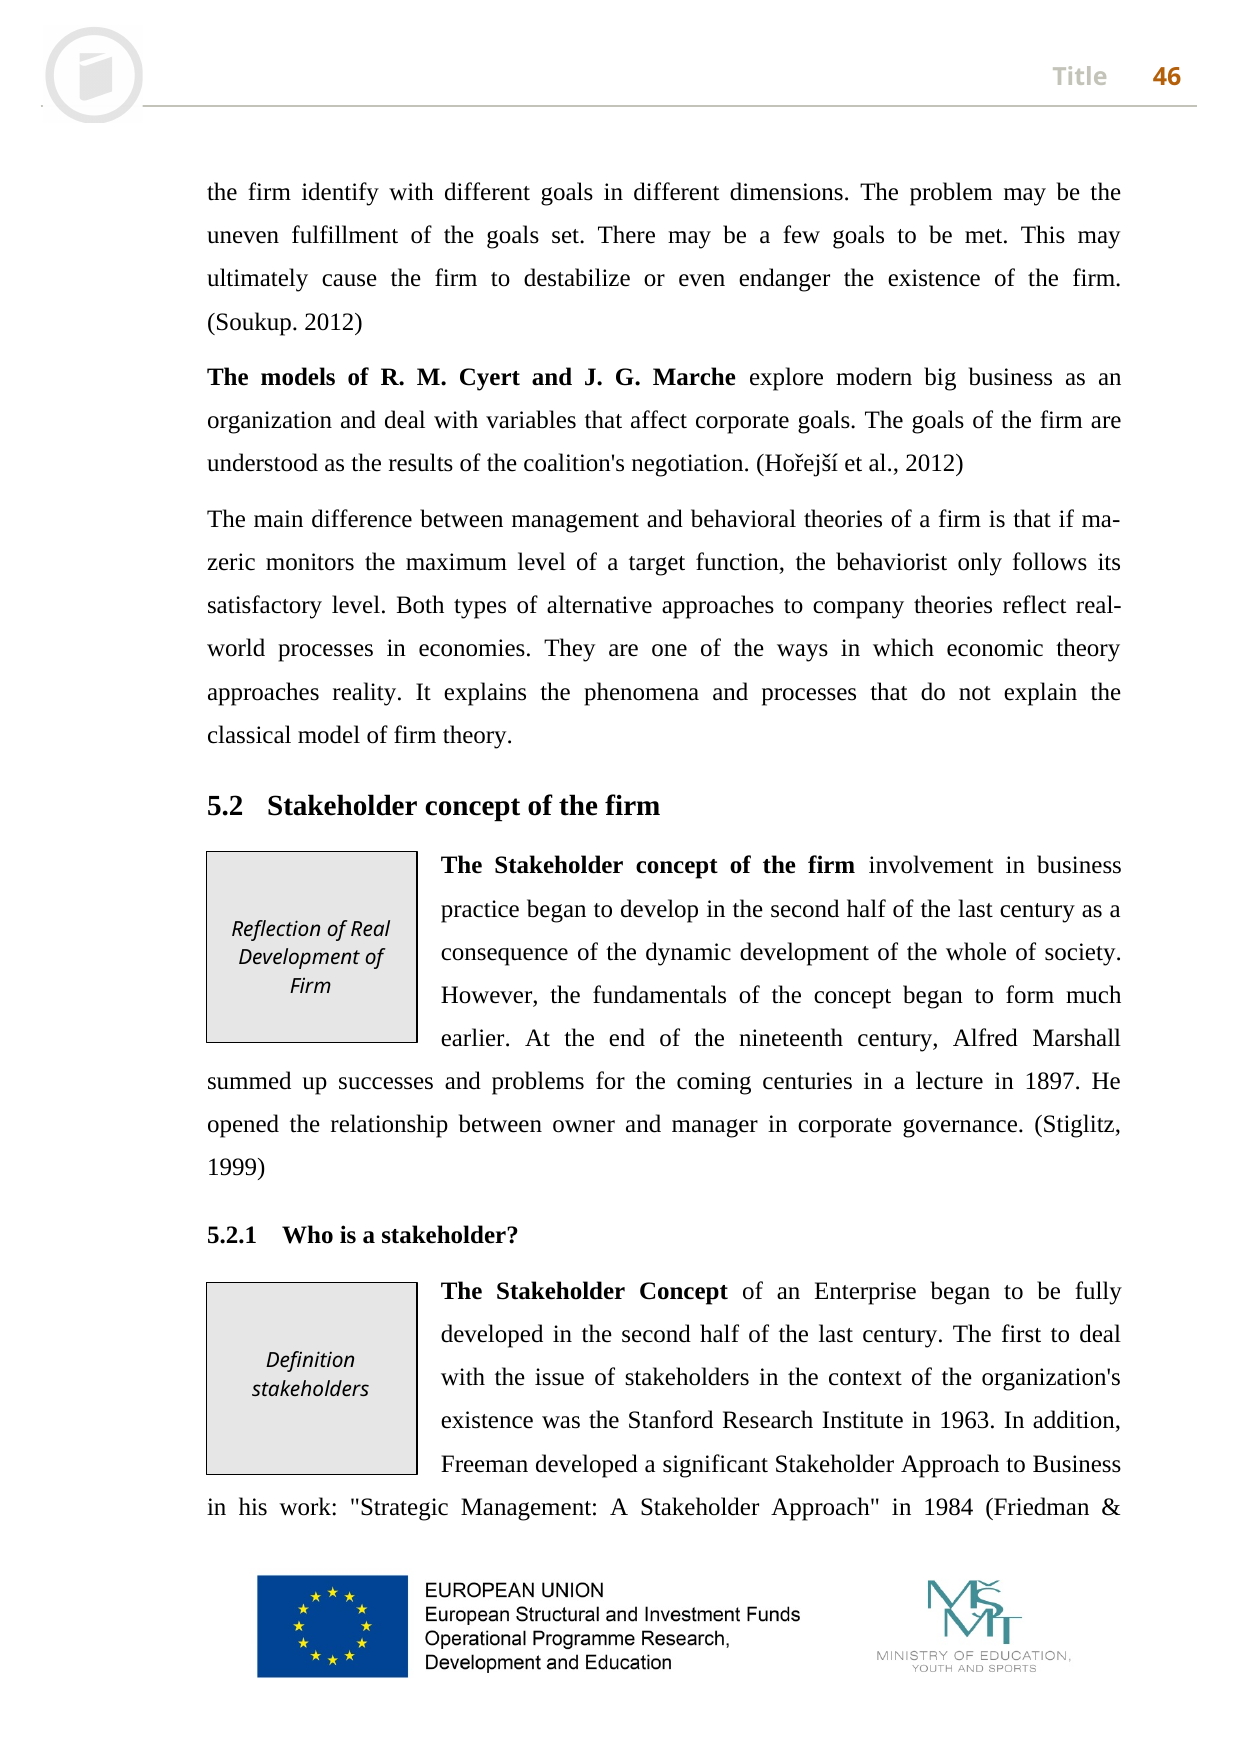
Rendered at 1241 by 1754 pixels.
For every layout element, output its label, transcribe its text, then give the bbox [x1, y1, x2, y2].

text The models of R. M. Cyert and J. G. Marche explore modern big business as an organization and deal with variables that affect corporate goals. The goals of the firm are understood as the results of the coalition's negotiation. (Hořejší et al., 2012) [207, 362, 1122, 477]
text The main difference between management and behavioral theories of a firm is that if ma-zeric monitors the maximum level of a target function, the behaviorist only follows its satisfactory level. Both types of alternative approaches to company theories reflect real-world processes in economies. They are one of the ways in which economic theory approaches reality. It explains the phenomena and processes that do not explain the classical model of firm theory. [207, 504, 1122, 748]
subtitle Stakeholder concept of the firm [207, 788, 1122, 821]
text The Stakeholder concept of the firm involvement in business practice began to develop in the second half of the last century as a consequence of the dynamic development of the whole of society. However, the fundamentals of the concept began to form much earlier. At the end of the nineteenth century, Alfred Marshall summed up successes and problems for the coming centuries in a lecture in 1897. He opened the relationship between owner and manager in corporate governance. (Stiglitz, 1999) [207, 851, 1122, 1181]
picture [206, 1524, 1121, 1728]
subtitle Who is a stakeholder? [207, 1221, 1122, 1249]
